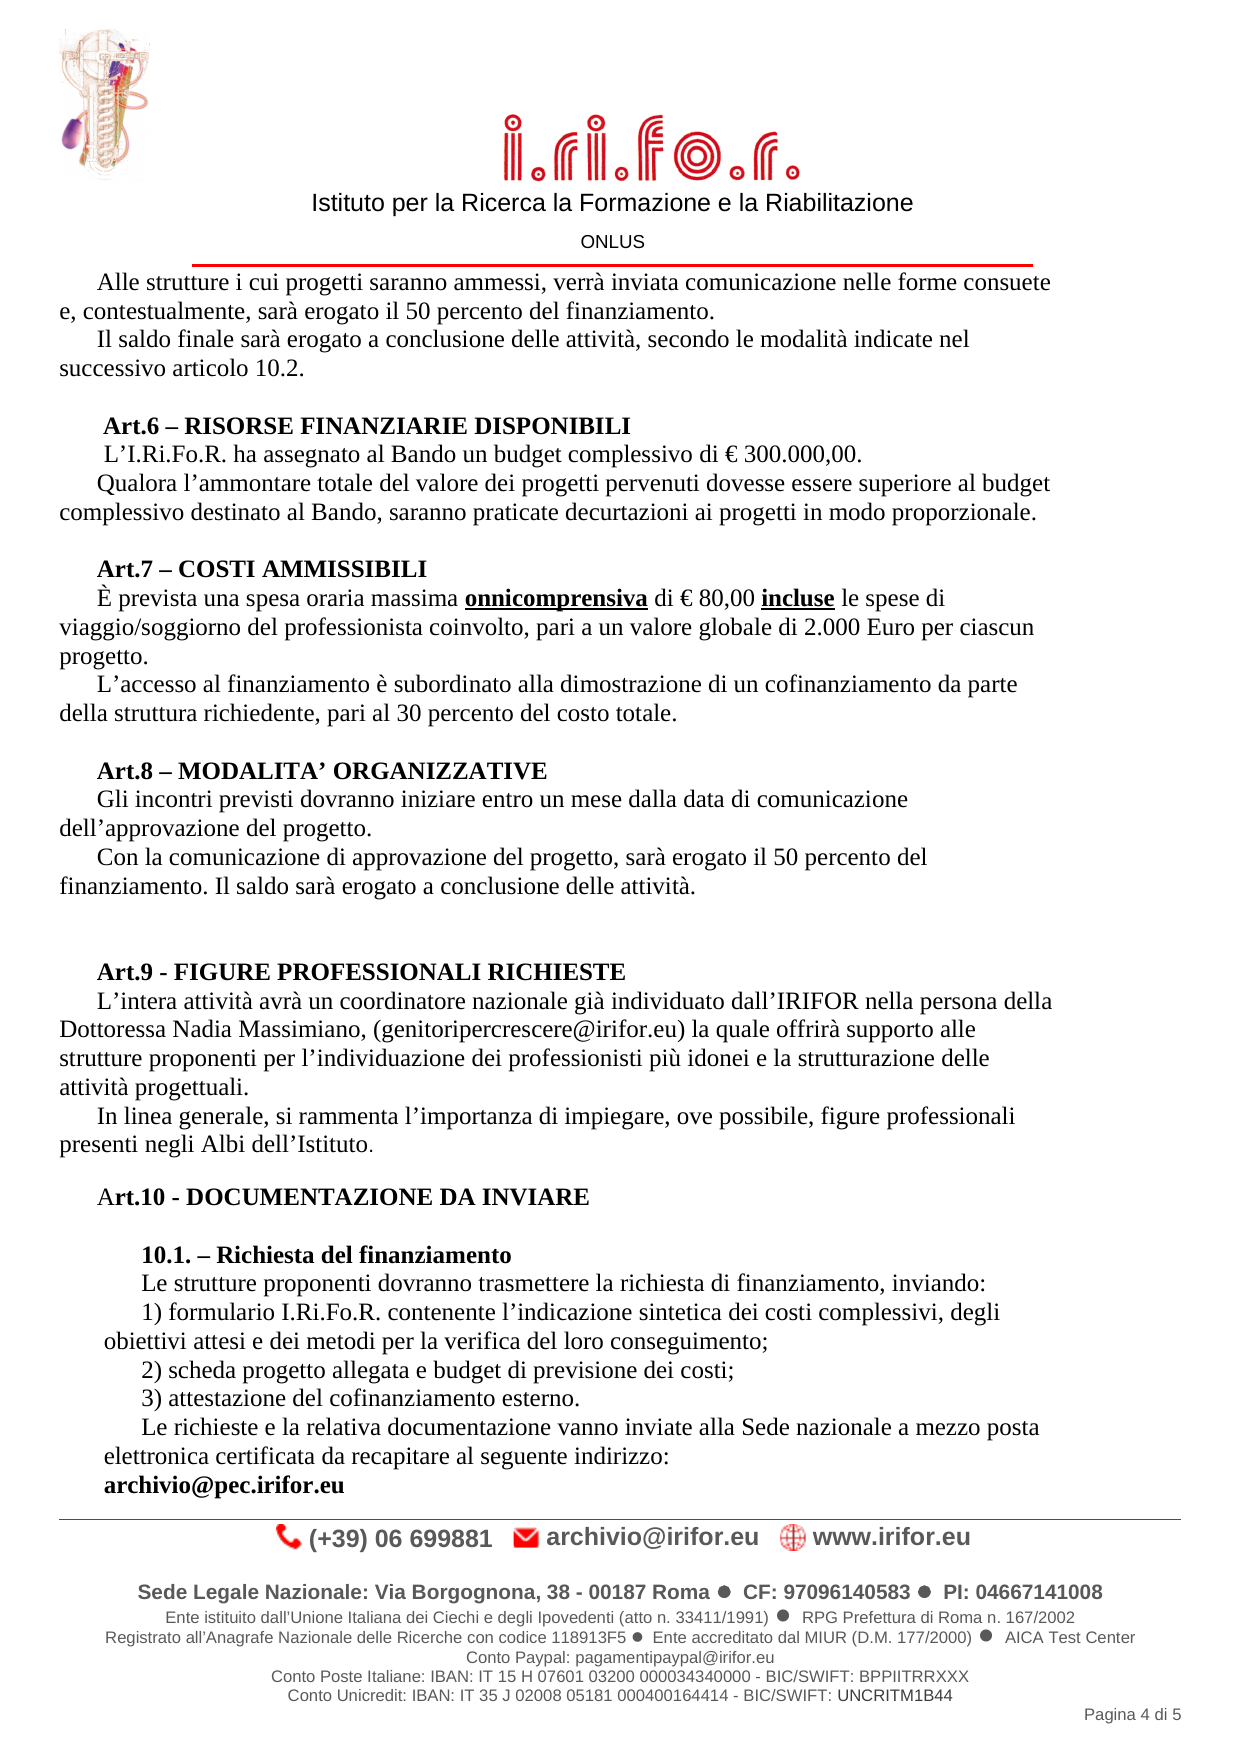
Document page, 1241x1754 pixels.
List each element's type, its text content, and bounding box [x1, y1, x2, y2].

picture [780, 1524, 806, 1551]
text archivio@pec.irifor.eu [103, 1470, 1063, 1498]
text Gli incontri previsti dovranno iniziare entro un mese dalla data di comunicazione dell’approvazione del progetto. [59, 784, 1063, 842]
picture [501, 114, 801, 182]
text L’intera attività avrà un coordinatore nazionale già individuato dall’IRIFOR nella persona della Dottoressa Nadia Massimiano, (genitoripercrescere@irifor.eu) la quale offrirà supporto alle strutture proponenti per l’individuazione dei professionisti più idonei e la strutturazione delle attività progettuali. [59, 986, 1063, 1101]
text L’accesso al finanziamento è subordinato alla dimostrazione di un cofinanziamento da parte della struttura richiedente, pari al 30 percento del costo totale. [59, 669, 1063, 727]
text Art.10 - DOCUMENTAZIONE DA INVIARE [59, 1182, 1063, 1211]
text Con la comunicazione di approvazione del progetto, sarà erogato il 50 percento del finanziamento. Il saldo sarà erogato a conclusione delle attività. [59, 842, 1063, 899]
text Art.6 – RISORSE FINANZIARIE DISPONIBILI [59, 411, 1063, 439]
text In linea generale, si rammenta l’importanza di impiegare, ove possibile, figure professionali presenti negli Albi dell’Istituto. [59, 1101, 1063, 1158]
text Le strutture proponenti dovranno trasmettere la richiesta di finanziamento, inviando: [103, 1268, 1063, 1297]
text È prevista una spesa oraria massima onnicomprensiva di € 80,00 incluse le spese di viaggio/soggiorno del professionista coinvolto, pari a un valore globale di 2.000 Euro per ciascun progetto. [59, 583, 1063, 669]
text Il saldo finale sarà erogato a conclusione delle attività, secondo le modalità indicate nel successivo articolo 10.2. [59, 324, 1063, 382]
text 1) formulario I.Ri.Fo.R. contenente l’indicazione sintetica dei costi complessivi, degli obiettivi attesi e dei metodi per la verifica del loro conseguimento; [103, 1297, 1063, 1355]
text Le richieste e la relativa documentazione vanno inviate alla Sede nazionale a mezzo posta elettronica certificata da recapitare al seguente indirizzo: [103, 1412, 1063, 1470]
picture [276, 1524, 302, 1551]
picture [513, 1525, 540, 1551]
text 3) attestazione del cofinanziamento esterno. [103, 1383, 1063, 1412]
text Alle strutture i cui progetti saranno ammessi, verrà inviata comunicazione nelle forme consuete e, contestualmente, sarà erogato il 50 percento del finanziamento. [59, 267, 1063, 324]
text L’I.Ri.Fo.R. ha assegnato al Bando un budget complessivo di € 300.000,00. [103, 439, 1063, 468]
text Qualora l’ammontare totale del valore dei progetti pervenuti dovesse essere superiore al budget complessivo destinato al Bando, saranno praticate decurtazioni ai progetti in modo proporzionale. [59, 468, 1063, 526]
picture [59, 29, 150, 182]
text Art.7 – COSTI AMMISSIBILI [59, 554, 1063, 583]
text Art.9 - FIGURE PROFESSIONALI RICHIESTE [59, 957, 1063, 986]
text 10.1. – Richiesta del finanziamento [103, 1240, 1063, 1268]
text 2) scheda progetto allegata e budget di previsione dei costi; [103, 1355, 1063, 1383]
text Art.8 – MODALITA’ ORGANIZZATIVE [59, 756, 1063, 784]
